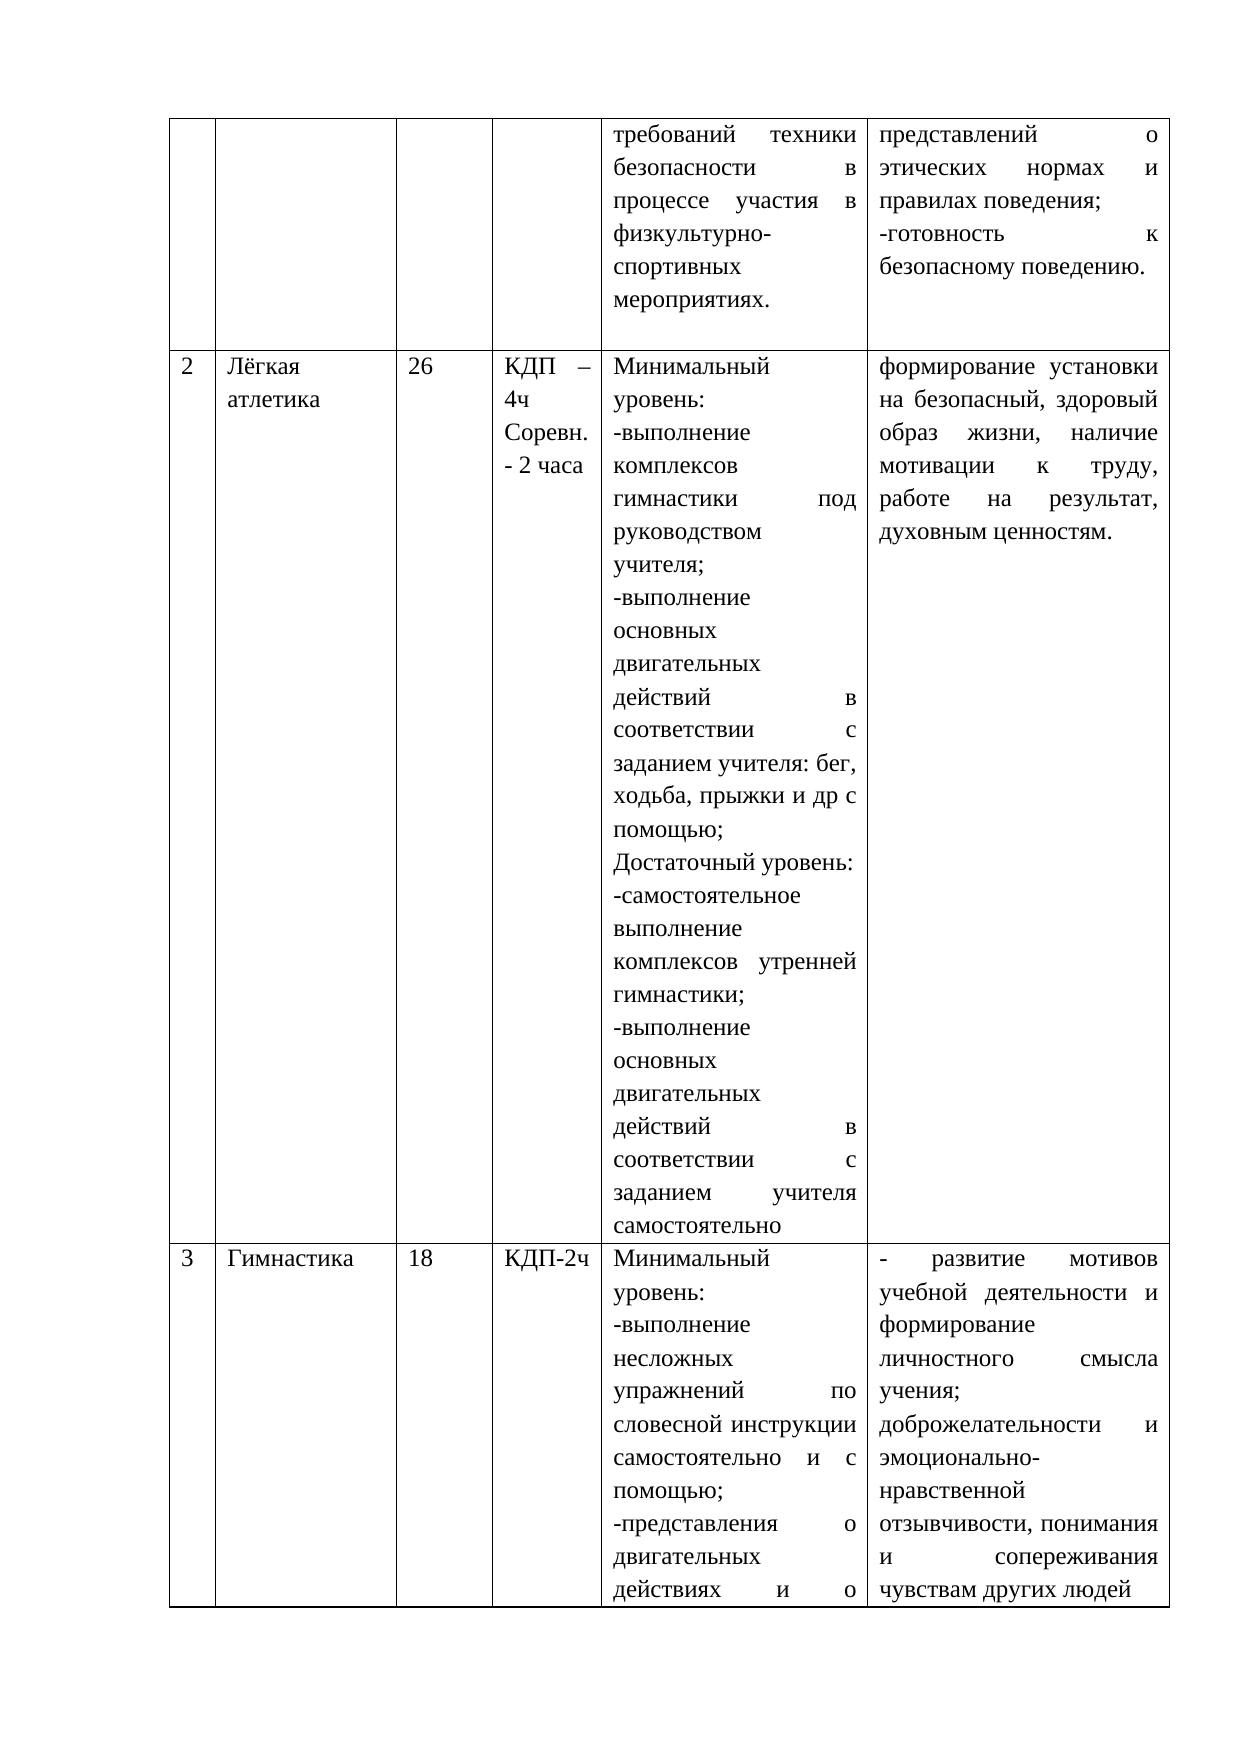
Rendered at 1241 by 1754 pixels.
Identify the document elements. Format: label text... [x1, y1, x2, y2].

table_cell 26 [397, 351, 492, 1242]
table_cell Гимнастика [216, 1244, 396, 1606]
table_cell 3 [170, 1244, 215, 1606]
table_cell формирование установки на безопасный, здоровый образ жизни, наличие мотивации к труду, работе на результат, духовным ценностям. [868, 351, 1169, 1242]
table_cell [602, 119, 867, 350]
table_cell Минимальный уровень: -выполнение комплексов гимнастики под руководством учителя; -выполнение основных двигательных действий в соответствии с заданием учителя: бег, ходьба, прыжки и др с помощью; Достаточный уровень: -самостоятельное выполнение комплексов утренней гимнастики; -выполнение основных двигательных действий в соответствии с заданием учителя самостоятельно [602, 351, 867, 1242]
table_cell 2 [170, 351, 215, 1242]
table_cell Лёгкая атлетика [216, 351, 396, 1242]
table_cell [216, 119, 396, 350]
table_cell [868, 1244, 1169, 1606]
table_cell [602, 1244, 867, 1606]
table_cell КДП-2ч [493, 1244, 601, 1606]
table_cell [868, 119, 1169, 350]
table_cell 18 [397, 1244, 492, 1606]
table_cell 1 [170, 119, 215, 350]
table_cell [397, 119, 492, 350]
table_cell КДП – 4ч Соревн. - 2 часа [493, 351, 601, 1242]
table_cell [493, 119, 601, 350]
